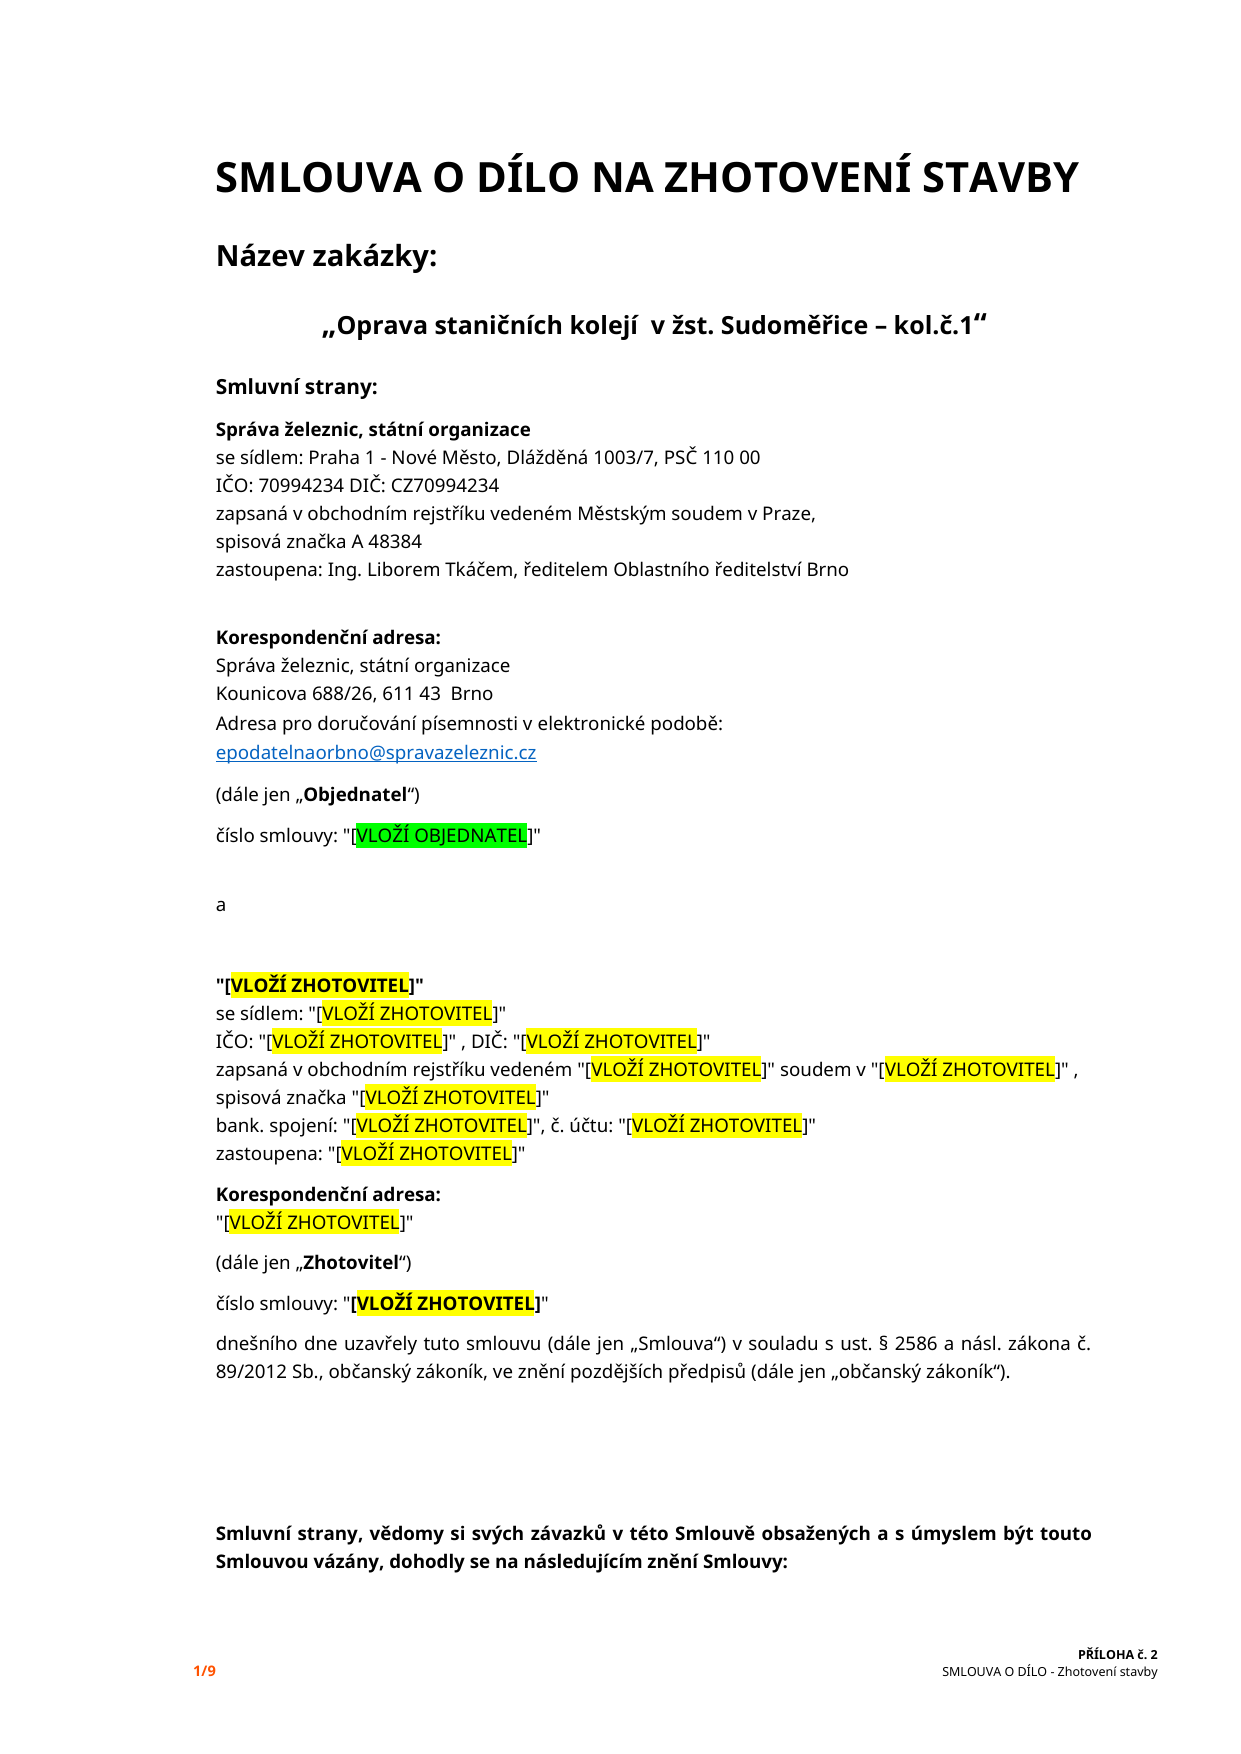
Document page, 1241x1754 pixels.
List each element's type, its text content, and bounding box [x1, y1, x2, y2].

text číslo smlouvy: "[VLOŽÍ ZHOTOVITEL]" [216, 1290, 357, 1316]
text "[VLOŽÍ ZHOTOVITEL]" [409, 972, 1093, 998]
text spisová značka "[VLOŽÍ ZHOTOVITEL]" [216, 1084, 365, 1110]
text Korespondenční adresa: [216, 624, 1093, 650]
text SMLOUVA O DÍLO NA ZHOTOVENÍ STAVBY [216, 147, 1093, 204]
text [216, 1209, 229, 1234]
text a [216, 891, 1093, 917]
text zapsaná v obchodním rejstříku vedeném "[VLOŽÍ ZHOTOVITEL]" soudem v "[VLOŽÍ ZHOTOVITEL]" , [216, 1056, 591, 1082]
text dnešního dne uzavřely tuto smlouvu (dále jen „Smlouva“) v souladu s ust. § 2586 a násl. zákona č. 89/2012 Sb., občanský zákoník, ve znění pozdějších předpisů (dále jen „občanský zákoník“). [216, 1331, 1093, 1384]
text číslo smlouvy: "[VLOŽÍ OBJEDNATEL]" [216, 823, 356, 848]
text zastoupena: "[VLOŽÍ ZHOTOVITEL]" [216, 1140, 341, 1166]
text zastoupena: "[VLOŽÍ ZHOTOVITEL]" [512, 1140, 1093, 1166]
text bank. spojení: "[VLOŽÍ ZHOTOVITEL]", č. účtu: "[VLOŽÍ ZHOTOVITEL]" [216, 1112, 1093, 1138]
text se sídlem: Praha 1 - Nové Město, Dlážděná 1003/7, PSČ 110 00 [216, 444, 1093, 469]
text Adresa pro doručování písemnosti v elektronické podobě: [216, 710, 1093, 735]
text Název zakázky: [216, 235, 1093, 274]
text se sídlem: "[VLOŽÍ ZHOTOVITEL]" [492, 1000, 1093, 1026]
text číslo smlouvy: "[VLOŽÍ OBJEDNATEL]" [527, 823, 1093, 848]
text Kounicova 688/26, 611 43 Brno [216, 681, 1093, 706]
text IČO: 70994234 DIČ: CZ70994234 [216, 472, 1093, 497]
text (dále jen „Zhotovitel“) [216, 1249, 1093, 1275]
text "[VLOŽÍ ZHOTOVITEL]" [399, 1209, 1093, 1234]
text „Oprava staničních kolejí v žst. Sudoměřice – kol.č.1“ [216, 303, 1093, 343]
text se sídlem: "[VLOŽÍ ZHOTOVITEL]" [216, 1000, 322, 1026]
text číslo smlouvy: "[VLOŽÍ ZHOTOVITEL]" [534, 1290, 1093, 1316]
text Správa železnic, státní organizace [216, 416, 1093, 441]
text zastoupena: Ing. Liborem Tkáčem, ředitelem Oblastního ředitelství Brno [216, 556, 1093, 582]
text IČO: "[VLOŽÍ ZHOTOVITEL]" , DIČ: "[VLOŽÍ ZHOTOVITEL]" [697, 1028, 1093, 1054]
text Smluvní strany: [216, 372, 1093, 401]
text Korespondenční adresa: [216, 1181, 1093, 1206]
text Správa železnic, státní organizace [216, 653, 1093, 678]
text epodatelnaorbno@spravazeleznic.cz [216, 739, 1093, 765]
text (dále jen „Objednatel“) [216, 781, 1093, 806]
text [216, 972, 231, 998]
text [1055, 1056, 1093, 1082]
text spisová značka "[VLOŽÍ ZHOTOVITEL]" [536, 1084, 1093, 1110]
text Smluvní strany, vědomy si svých závazků v této Smlouvě obsažených a s úmyslem být touto Smlouvou vázány, dohodly se na následujícím znění Smlouvy: [216, 1521, 1093, 1574]
text zapsaná v obchodním rejstříku vedeném Městským soudem v Praze, [216, 500, 1093, 526]
text spisová značka A 48384 [216, 528, 1093, 553]
